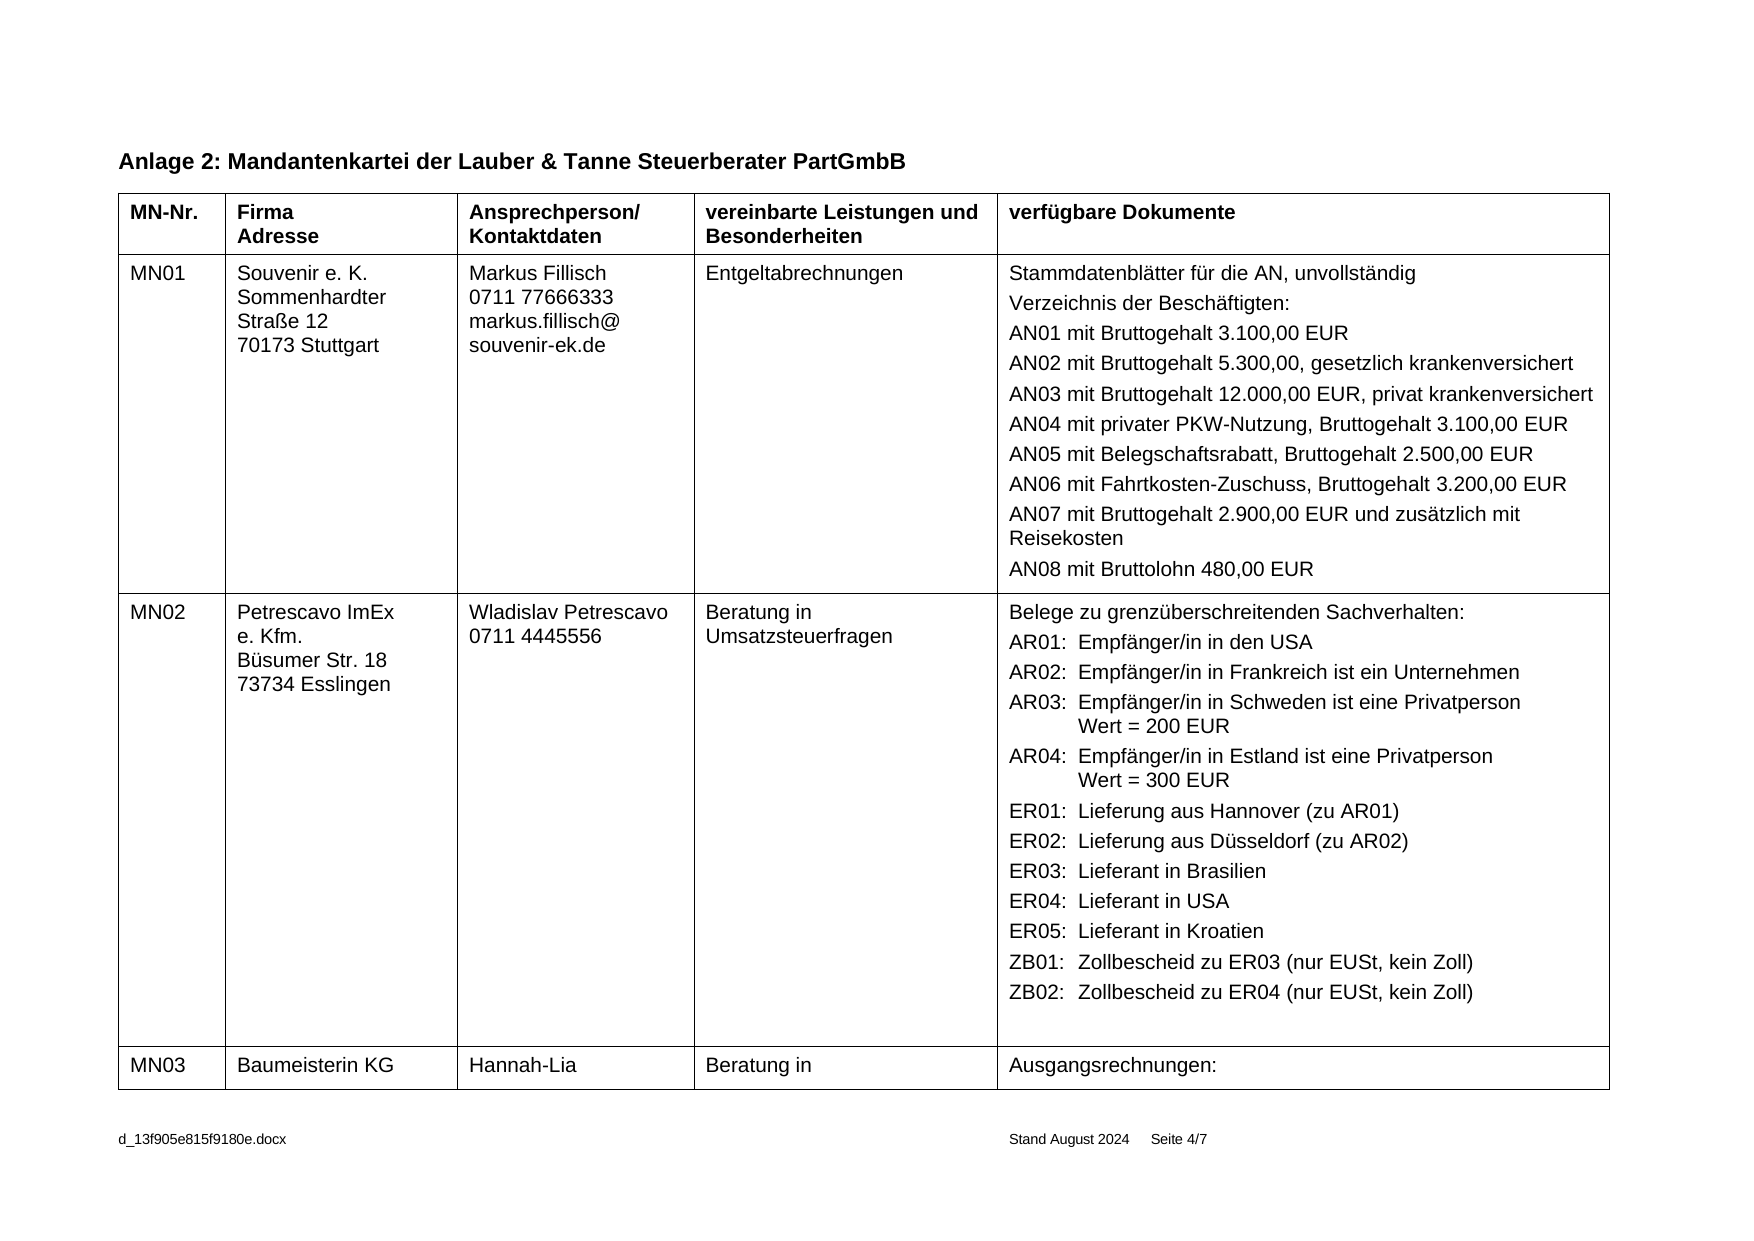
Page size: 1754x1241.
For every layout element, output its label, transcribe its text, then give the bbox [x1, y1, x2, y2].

table_cell Entgeltabrechnungen [695, 255, 997, 592]
table_header vereinbarte Leistungen und Besonderheiten [695, 194, 997, 253]
table_header Ansprechperson/ Kontaktdaten [458, 194, 694, 253]
table_cell MN02 [119, 594, 225, 1046]
table_cell Hannah-Lia Maueringer 07141 1112223 [458, 1047, 694, 1089]
text Anlage 2: Mandantenkartei der Lauber & Tanne Steuerberater PartGmbB [118, 148, 1606, 174]
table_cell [998, 1047, 1609, 1089]
table_cell Beratung in Umsatzsteuerfragen [695, 594, 997, 1046]
table_header Firma Adresse [226, 194, 457, 253]
table_cell Belege zu grenzüberschreitenden Sachverhalten: AR01: Empfänger/in in den USA AR02: Empfänger/in in Frankreich ist ein Unternehmen AR03: Empfänger/in in Schweden ist eine Privatperson Wert = 200 EUR AR04: Empfänger/in in Estland ist eine Privatperson Wert = 300 EUR ER01: Lieferung aus Hannover (zu AR01) ER02: Lieferung aus Düsseldorf (zu AR02) ER03: Lieferant in Brasilien ER04: Lieferant in USA ER05: Lieferant in Kroatien ZB01: Zollbescheid zu ER03 (nur EUSt, kein Zoll) ZB02: Zollbescheid zu ER04 (nur EUSt, kein Zoll) [998, 594, 1609, 1046]
table_cell Stammdatenblätter für die AN, unvollständig Verzeichnis der Beschäftigten: AN01 mit Bruttogehalt 3.100,00 EUR AN02 mit Bruttogehalt 5.300,00, gesetzlich krankenversichert AN03 mit Bruttogehalt 12.000,00 EUR, privat krankenversichert AN04 mit privater PKW-Nutzung, Bruttogehalt 3.100,00 EUR AN05 mit Belegschaftsrabatt, Bruttogehalt 2.500,00 EUR AN06 mit Fahrtkosten-Zuschuss, Bruttogehalt 3.200,00 EUR AN07 mit Bruttogehalt 2.900,00 EUR und zusätzlich mit Reisekosten AN08 mit Bruttolohn 480,00 EUR [998, 255, 1609, 592]
table_header MN-Nr. [119, 194, 225, 253]
table_header verfügbare Dokumente [998, 194, 1609, 253]
table_cell Petrescavo ImEx e. Kfm. Büsumer Str. 18 73734 Esslingen [226, 594, 457, 1046]
table_cell MN03 [119, 1047, 225, 1089]
table_cell MN01 [119, 255, 225, 592]
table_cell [226, 1047, 457, 1089]
table_cell Souvenir e. K. Sommenhardter Straße 12 70173 Stuttgart [226, 255, 457, 592]
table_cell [695, 1047, 997, 1089]
table_cell Wladislav Petrescavo 0711 4445556 [458, 594, 694, 1046]
table_cell Markus Fillisch 0711 77666333 markus.fillisch@ souvenir-ek.de [458, 255, 694, 592]
